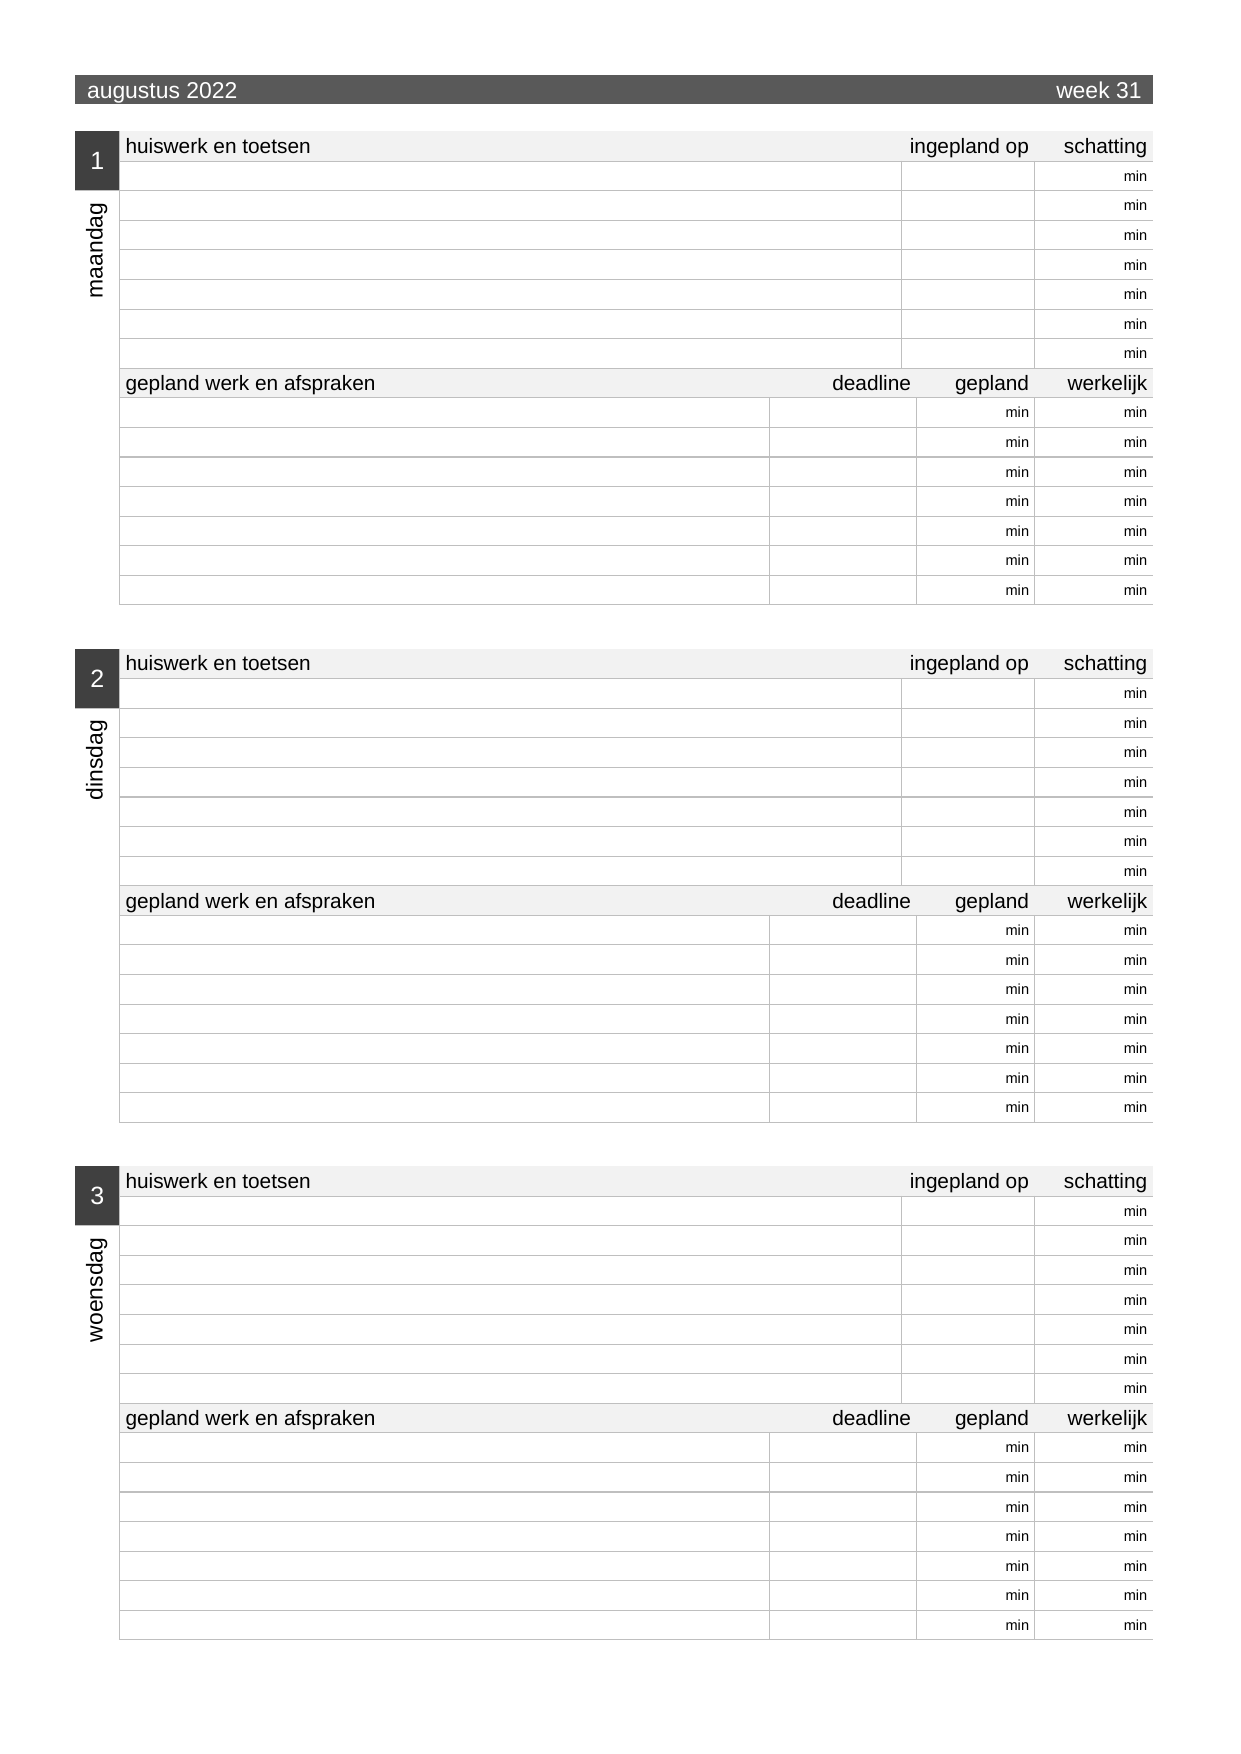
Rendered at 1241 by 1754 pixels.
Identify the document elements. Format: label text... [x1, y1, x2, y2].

table_cell [120, 487, 769, 516]
table_cell [770, 1463, 916, 1491]
table_cell min [1035, 857, 1153, 885]
table_cell min [1035, 1374, 1153, 1403]
table_cell [770, 1005, 916, 1033]
table_cell gepland [917, 1404, 1035, 1432]
table_cell [902, 250, 1034, 279]
table_cell min [1035, 517, 1153, 545]
table_cell [120, 280, 901, 308]
table_cell [770, 945, 916, 974]
table_cell [120, 1611, 769, 1639]
table_cell [120, 1433, 769, 1462]
table_cell min [1035, 1005, 1153, 1033]
table_cell min [1035, 428, 1153, 456]
table_cell min [1035, 945, 1153, 974]
table_cell min [917, 1552, 1034, 1580]
table_cell [120, 798, 901, 826]
table_cell [770, 1093, 916, 1122]
table_header schatting [1035, 131, 1153, 161]
table_cell [902, 1256, 1034, 1284]
table_cell min [917, 975, 1034, 1003]
table_cell min [1035, 1433, 1153, 1462]
table_cell [120, 1315, 901, 1343]
table_cell [770, 1064, 916, 1092]
table_cell [902, 857, 1034, 885]
table_cell min [1035, 280, 1153, 308]
table_cell werkelijk [1035, 369, 1153, 397]
table_header schatting [1035, 649, 1153, 678]
table_cell [120, 191, 901, 220]
table_cell [902, 679, 1034, 708]
table_cell [902, 1285, 1034, 1314]
table_cell [770, 1493, 916, 1521]
table_cell [120, 1064, 769, 1092]
table_cell [120, 1285, 901, 1314]
table_cell min [917, 1463, 1034, 1491]
table_cell min [917, 546, 1034, 575]
table_cell min [1035, 398, 1153, 427]
table_cell [120, 546, 769, 575]
table_cell [120, 1345, 901, 1373]
table_cell [120, 458, 769, 486]
table_cell [902, 280, 1034, 308]
table_cell min [917, 576, 1034, 604]
table_cell [120, 709, 901, 737]
table_cell [120, 945, 769, 974]
table_cell min [917, 1522, 1034, 1551]
table_cell min [917, 458, 1034, 486]
table_cell deadline [769, 886, 917, 915]
table_header schatting [1035, 1166, 1153, 1196]
table_cell [770, 546, 916, 575]
table_cell min [1035, 310, 1153, 338]
table_cell [902, 798, 1034, 826]
table_cell [120, 1005, 769, 1033]
table_cell min [1035, 546, 1153, 575]
table_cell [902, 768, 1034, 796]
table_cell min [917, 916, 1034, 944]
table_header huiswerk en toetsen [120, 649, 902, 678]
table_cell maandag [75, 191, 119, 604]
table_cell [120, 1493, 769, 1521]
table_cell min [1035, 1197, 1153, 1225]
table_cell min [1035, 487, 1153, 516]
table_header ingepland op [902, 649, 1035, 678]
table_cell min [1035, 798, 1153, 826]
table_cell [902, 162, 1034, 190]
table_cell [120, 1522, 769, 1551]
table_cell min [1035, 1256, 1153, 1284]
table_cell min [1035, 679, 1153, 708]
table_cell [902, 1197, 1034, 1225]
table_cell [902, 1226, 1034, 1255]
table_cell min [1035, 1581, 1153, 1610]
table_header week 31 [436, 75, 1153, 104]
table_cell min [1035, 1093, 1153, 1122]
table_header 1 [75, 131, 119, 190]
table_cell min [1035, 458, 1153, 486]
table_cell [770, 1611, 916, 1639]
table_cell [120, 916, 769, 944]
table_cell [902, 1345, 1034, 1373]
table_cell min [1035, 339, 1153, 368]
table_cell [120, 679, 901, 708]
table_cell [120, 857, 901, 885]
table_cell [770, 487, 916, 516]
table_header ingepland op [902, 1166, 1035, 1196]
table_cell min [1035, 1552, 1153, 1580]
table_cell deadline [769, 369, 917, 397]
table_cell [770, 1552, 916, 1580]
table_cell min [917, 1064, 1034, 1092]
table_cell min [917, 1493, 1034, 1521]
table_header augustus 2022 [75, 75, 436, 104]
table_cell [120, 975, 769, 1003]
table_cell min [1035, 916, 1153, 944]
table_cell [902, 339, 1034, 368]
table_cell [120, 576, 769, 604]
table_cell min [1035, 221, 1153, 249]
table_cell [902, 738, 1034, 767]
table_cell min [917, 945, 1034, 974]
table_header huiswerk en toetsen [120, 131, 902, 161]
table_cell [120, 1034, 769, 1063]
table_cell [770, 975, 916, 1003]
table_cell min [1035, 827, 1153, 856]
table_cell min [1035, 162, 1153, 190]
table_cell [120, 428, 769, 456]
table_cell min [1035, 738, 1153, 767]
table_cell min [917, 1581, 1034, 1610]
table_cell [120, 339, 901, 368]
table_cell [902, 827, 1034, 856]
table_cell [120, 1463, 769, 1491]
table_cell werkelijk [1035, 1404, 1153, 1432]
table_cell [902, 1374, 1034, 1403]
table_cell min [1035, 768, 1153, 796]
table_cell min [1035, 1493, 1153, 1521]
table_cell min [917, 517, 1034, 545]
table_cell [770, 576, 916, 604]
table_cell [770, 458, 916, 486]
table_cell [120, 398, 769, 427]
table_cell [120, 1093, 769, 1122]
table_cell [120, 1374, 901, 1403]
table_cell min [917, 1034, 1034, 1063]
table_cell werkelijk [1035, 886, 1153, 915]
table_cell gepland werk en afspraken [120, 1404, 769, 1432]
table_header 3 [75, 1166, 119, 1225]
table_cell [120, 1226, 901, 1255]
table_cell min [1035, 1315, 1153, 1343]
table_cell min [917, 1005, 1034, 1033]
table_cell [120, 517, 769, 545]
table_cell [902, 191, 1034, 220]
table_cell min [1035, 1226, 1153, 1255]
table_cell min [1035, 1611, 1153, 1639]
table_cell min [917, 1093, 1034, 1122]
table_cell [902, 310, 1034, 338]
table_cell [120, 827, 901, 856]
table_cell [902, 221, 1034, 249]
table_header huiswerk en toetsen [120, 1166, 902, 1196]
table_cell min [1035, 576, 1153, 604]
table_header 2 [75, 649, 119, 708]
table_cell min [1035, 1463, 1153, 1491]
table_cell [120, 310, 901, 338]
table_cell [120, 221, 901, 249]
table_cell min [1035, 1522, 1153, 1551]
table_cell [902, 1315, 1034, 1343]
table_cell [770, 1433, 916, 1462]
table_cell min [917, 1611, 1034, 1639]
table_cell [770, 398, 916, 427]
table_cell min [917, 487, 1034, 516]
table_cell gepland [917, 369, 1035, 397]
table_cell min [1035, 191, 1153, 220]
table_cell [770, 428, 916, 456]
table_cell woensdag [75, 1226, 119, 1639]
table_cell [120, 250, 901, 279]
table_cell [770, 1581, 916, 1610]
table_cell gepland werk en afspraken [120, 369, 769, 397]
table_cell min [1035, 1285, 1153, 1314]
table_cell [120, 1552, 769, 1580]
table_cell min [1035, 1345, 1153, 1373]
table_cell min [917, 398, 1034, 427]
table_cell min [1035, 1034, 1153, 1063]
table_cell [120, 162, 901, 190]
table_cell min [917, 428, 1034, 456]
table_cell deadline [769, 1404, 917, 1432]
table_cell gepland [917, 886, 1035, 915]
table_cell [120, 1256, 901, 1284]
table_cell [770, 1522, 916, 1551]
table_cell [770, 1034, 916, 1063]
table_cell [902, 709, 1034, 737]
table_cell [120, 768, 901, 796]
table_cell min [1035, 1064, 1153, 1092]
table_cell min [1035, 975, 1153, 1003]
table_cell min [1035, 250, 1153, 279]
table_cell gepland werk en afspraken [120, 886, 769, 915]
table_cell [120, 1197, 901, 1225]
table_cell [120, 1581, 769, 1610]
table_cell min [1035, 709, 1153, 737]
table_header ingepland op [902, 131, 1035, 161]
table_cell dinsdag [75, 709, 119, 1122]
table_cell [120, 738, 901, 767]
table_cell [770, 517, 916, 545]
table_cell [770, 916, 916, 944]
table_cell min [917, 1433, 1034, 1462]
